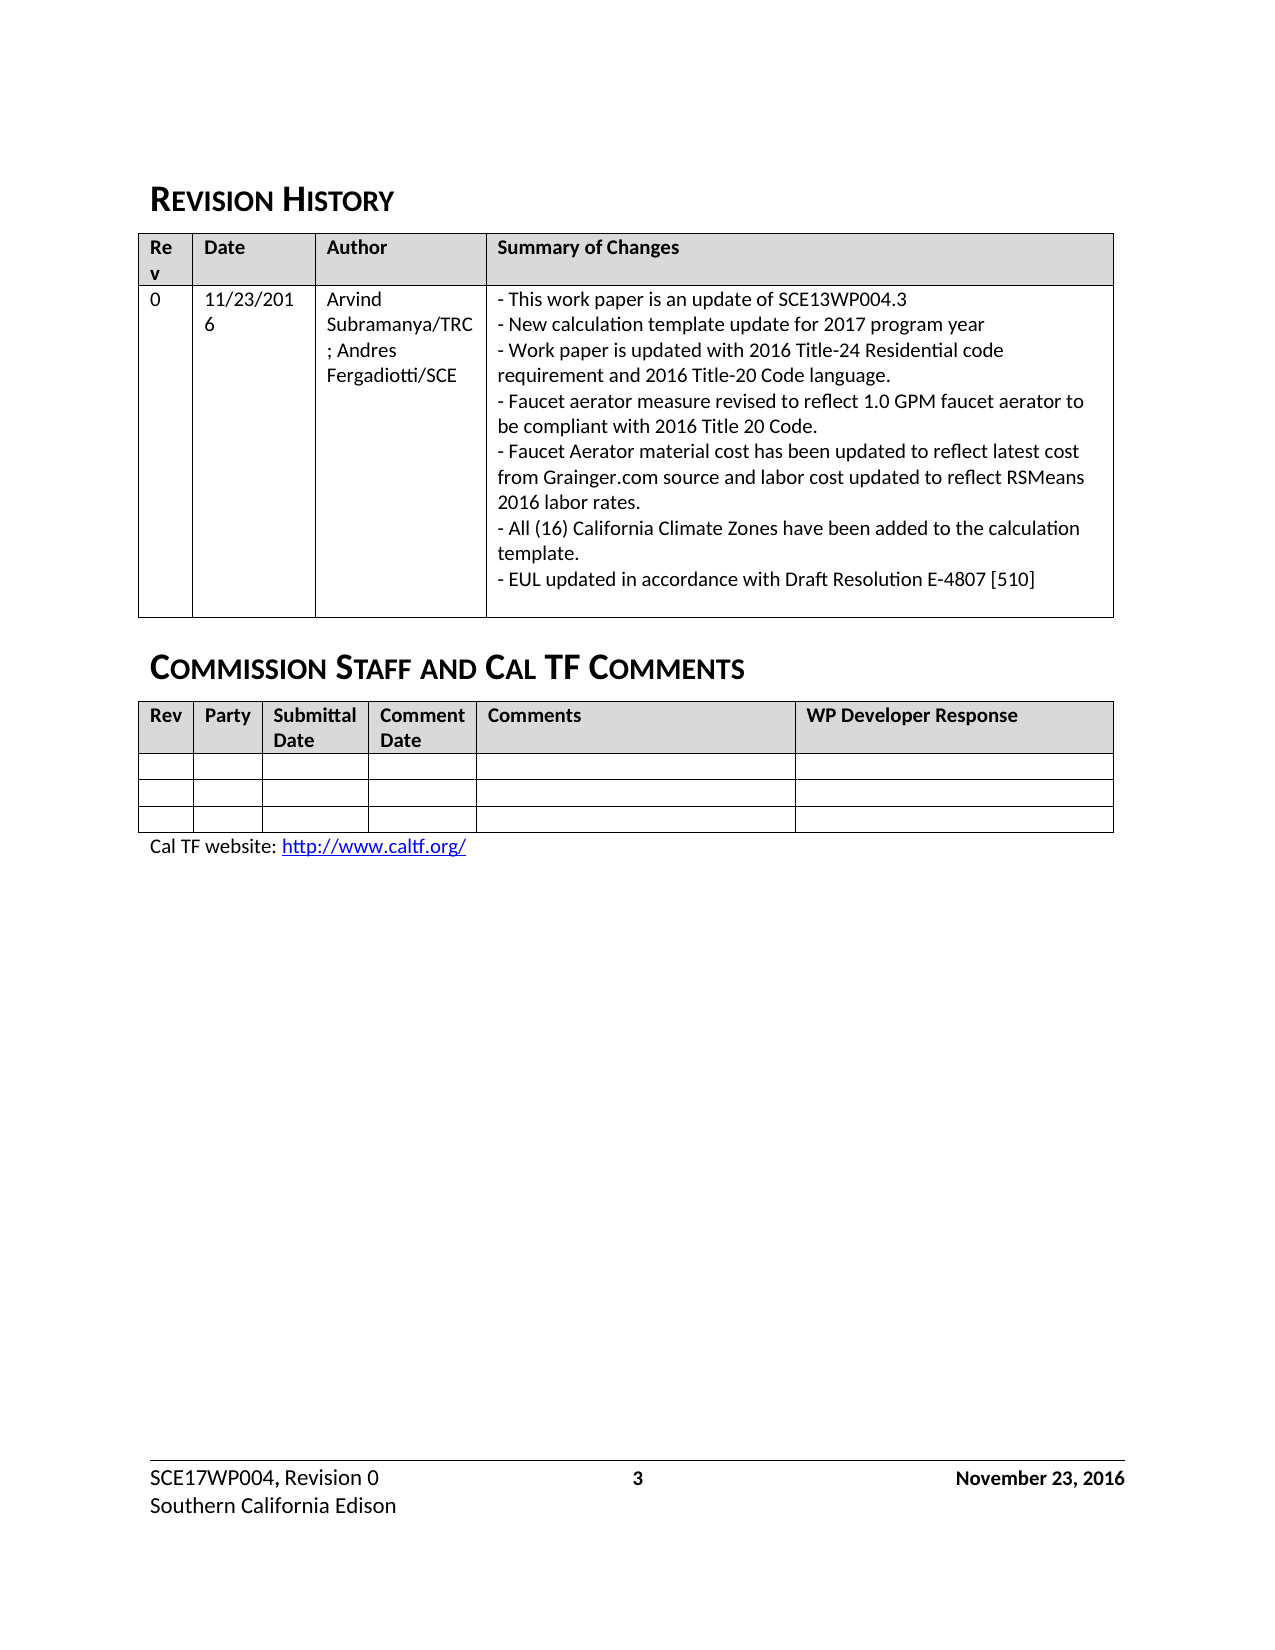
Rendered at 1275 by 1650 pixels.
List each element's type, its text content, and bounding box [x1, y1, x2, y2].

table_header Comments [477, 702, 795, 753]
table_cell [477, 754, 795, 779]
table_cell [796, 754, 1113, 779]
table_cell [194, 780, 262, 806]
table_cell [139, 754, 193, 779]
table_header Rev [139, 702, 193, 753]
table_header Author [316, 234, 486, 285]
table_cell [369, 754, 476, 779]
table_cell 0 [139, 286, 192, 617]
table_cell [194, 807, 262, 832]
table_cell [139, 780, 193, 806]
table_header WP Developer Response [796, 702, 1113, 753]
table_header Rev [139, 234, 192, 285]
subtitle Revision History [150, 175, 1125, 221]
table_cell 11/23/2016 [193, 286, 315, 617]
table_cell [263, 754, 368, 779]
table_cell [369, 807, 476, 832]
table_cell [369, 780, 476, 806]
table_cell [194, 754, 262, 779]
table_cell [263, 780, 368, 806]
table_cell [139, 807, 193, 832]
table_cell [477, 780, 795, 806]
table_header Summary of Changes [487, 234, 1113, 285]
table_header Date [193, 234, 315, 285]
table_header Party [194, 702, 262, 753]
table_cell [796, 780, 1113, 806]
table_cell - This work paper is an update of SCE13WP004.3 - New calculation template update for 2017 program year - Work paper is updated with 2016 Title-24 Residential code requirement and 2016 Title-20 Code language. - Faucet aerator measure revised to reflect 1.0 GPM faucet aerator to be compliant with 2016 Title 20 Code. - Faucet Aerator material cost has been updated to reflect latest cost from Grainger.com source and labor cost updated to reflect RSMeans 2016 labor rates. - All (16) California Climate Zones have been added to the calculation template. - EUL updated in accordance with Draft Resolution E-4807 [510] [487, 286, 1113, 617]
table_cell Arvind Subramanya/TRC; Andres Fergadiotti/SCE [316, 286, 486, 617]
subtitle Commission Staff and Cal TF Comments [150, 643, 1125, 688]
table_header Comment Date [369, 702, 476, 753]
table_cell [796, 807, 1113, 832]
table_header Submittal Date [263, 702, 368, 753]
table_cell [477, 807, 795, 832]
text Cal TF website: http://www.caltf.org/ [150, 833, 1125, 859]
table_cell [263, 807, 368, 832]
